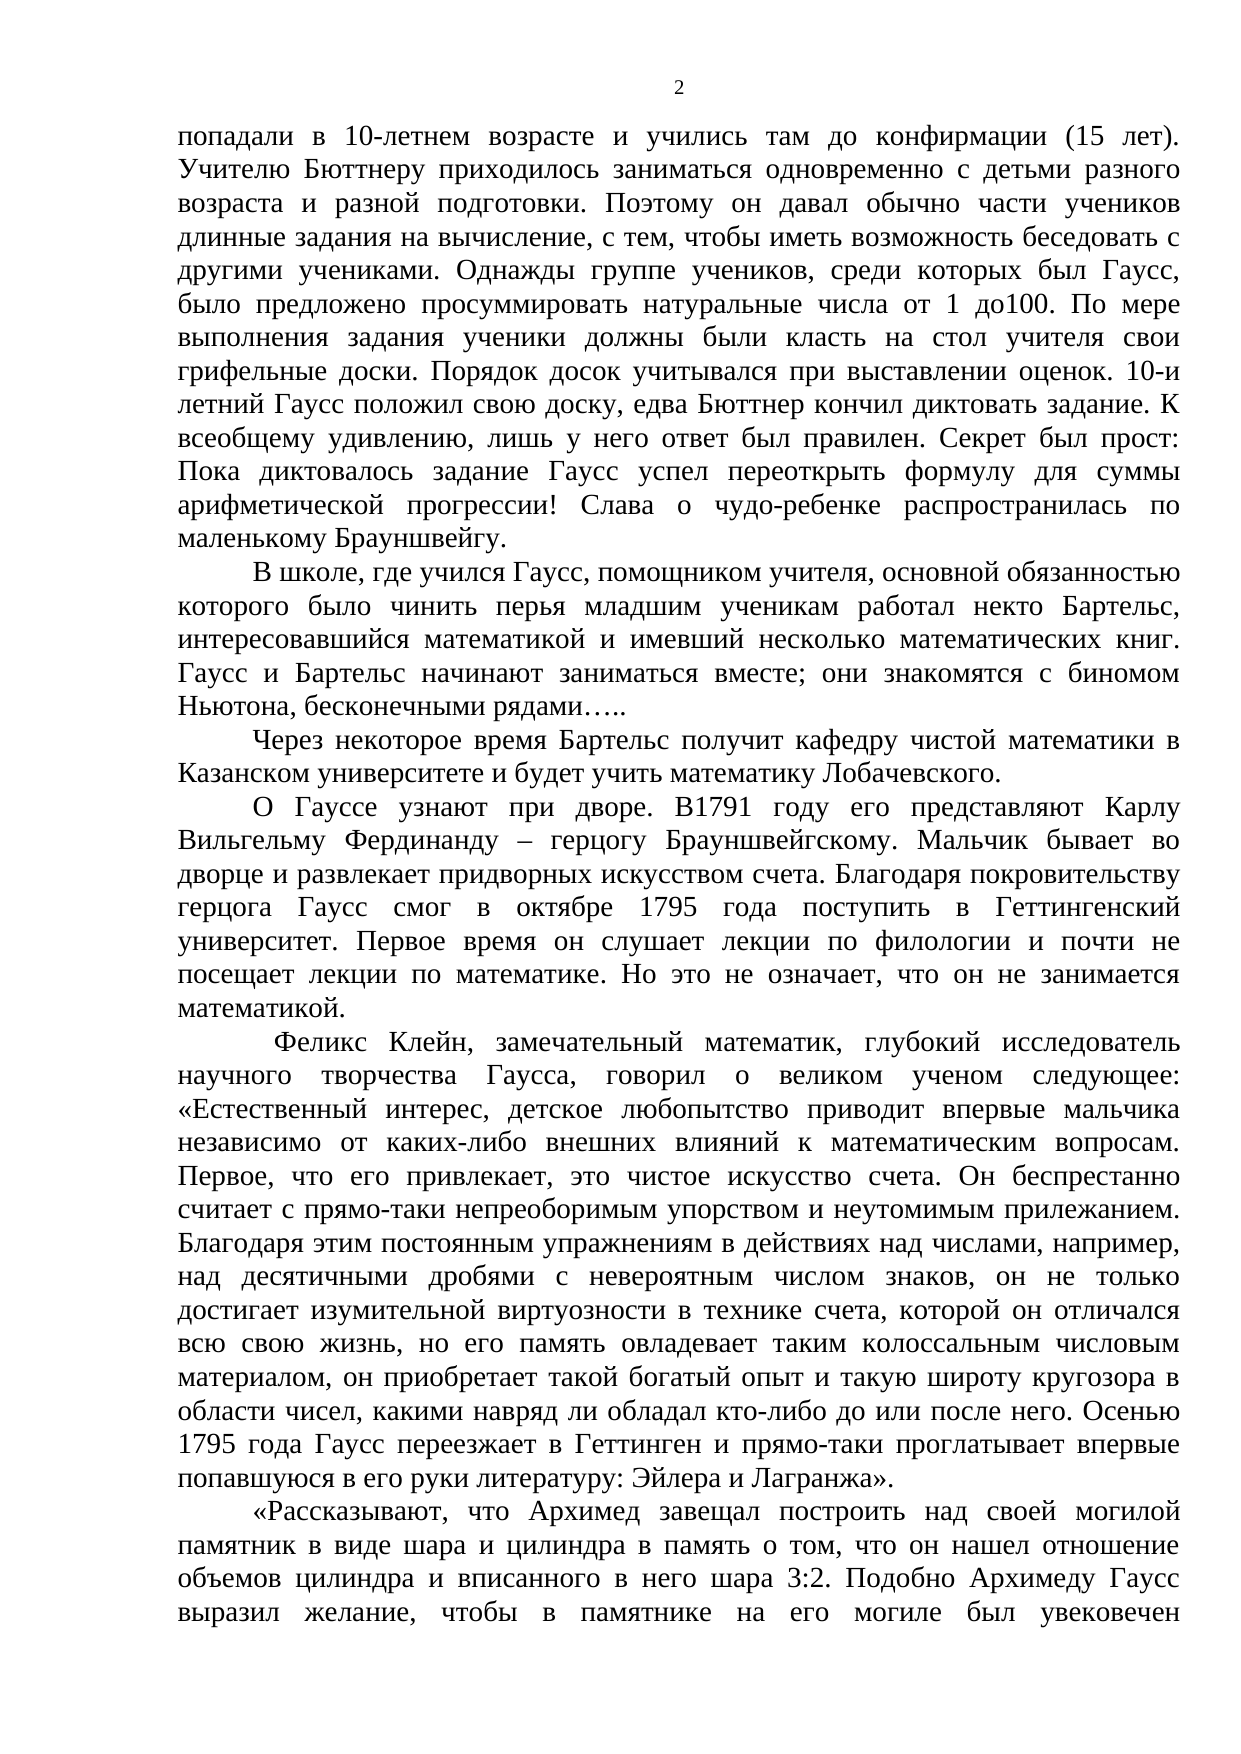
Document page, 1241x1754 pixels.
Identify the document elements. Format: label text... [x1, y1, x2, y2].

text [177, 118, 1181, 554]
text Через некоторое время Бартельс получит кафедру чистой математики в Казанском университете и будет учить математику Лобачевского. [177, 722, 1181, 789]
text В школе, где учился Гаусс, помощником учителя, основной обязанностью которого было чинить перья младшим ученикам работал некто Бартельс, интересовавшийся математикой и имевший несколько математических книг. Гаусс и Бартельс начинают заниматься вместе; они знакомятся с биномом Ньютона, бесконечными рядами….. [177, 554, 1181, 722]
text О Гауссе узнают при дворе. В1791 году его представляют Карлу Вильгельму Фердинанду – герцогу Брауншвейгскому. Мальчик бывает во дворце и развлекает придворных искусством счета. Благодаря покровительству герцога Гаусс смог в октябре 1795 года поступить в Геттингенский университет. Первое время он слушает лекции по филологии и почти не посещает лекции по математике. Но это не означает, что он не занимается математикой. [177, 789, 1181, 1024]
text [177, 1493, 1181, 1627]
text Феликс Клейн, замечательный математик, глубокий исследователь научного творчества Гаусса, говорил о великом ученом следующее: «Естественный интерес, детское любопытство приводит впервые мальчика независимо от каких-либо внешних влияний к математическим вопросам. Первое, что его привлекает, это чистое искусство счета. Он беспрестанно считает с прямо-таки непреоборимым упорством и неутомимым прилежанием. Благодаря этим постоянным упражнениям в действиях над числами, например, над десятичными дробями с невероятным числом знаков, он не только достигает изумительной виртуозности в технике счета, которой он отличался всю свою жизнь, но его память овладевает таким колоссальным числовым материалом, он приобретает такой богатый опыт и такую широту кругозора в области чисел, какими навряд ли обладал кто-либо до или после него. Осенью 1795 года Гаусс переезжает в Геттинген и прямо-таки проглатывает впервые попавшуюся в его руки литературу: Эйлера и Лагранжа». [177, 1024, 1181, 1493]
